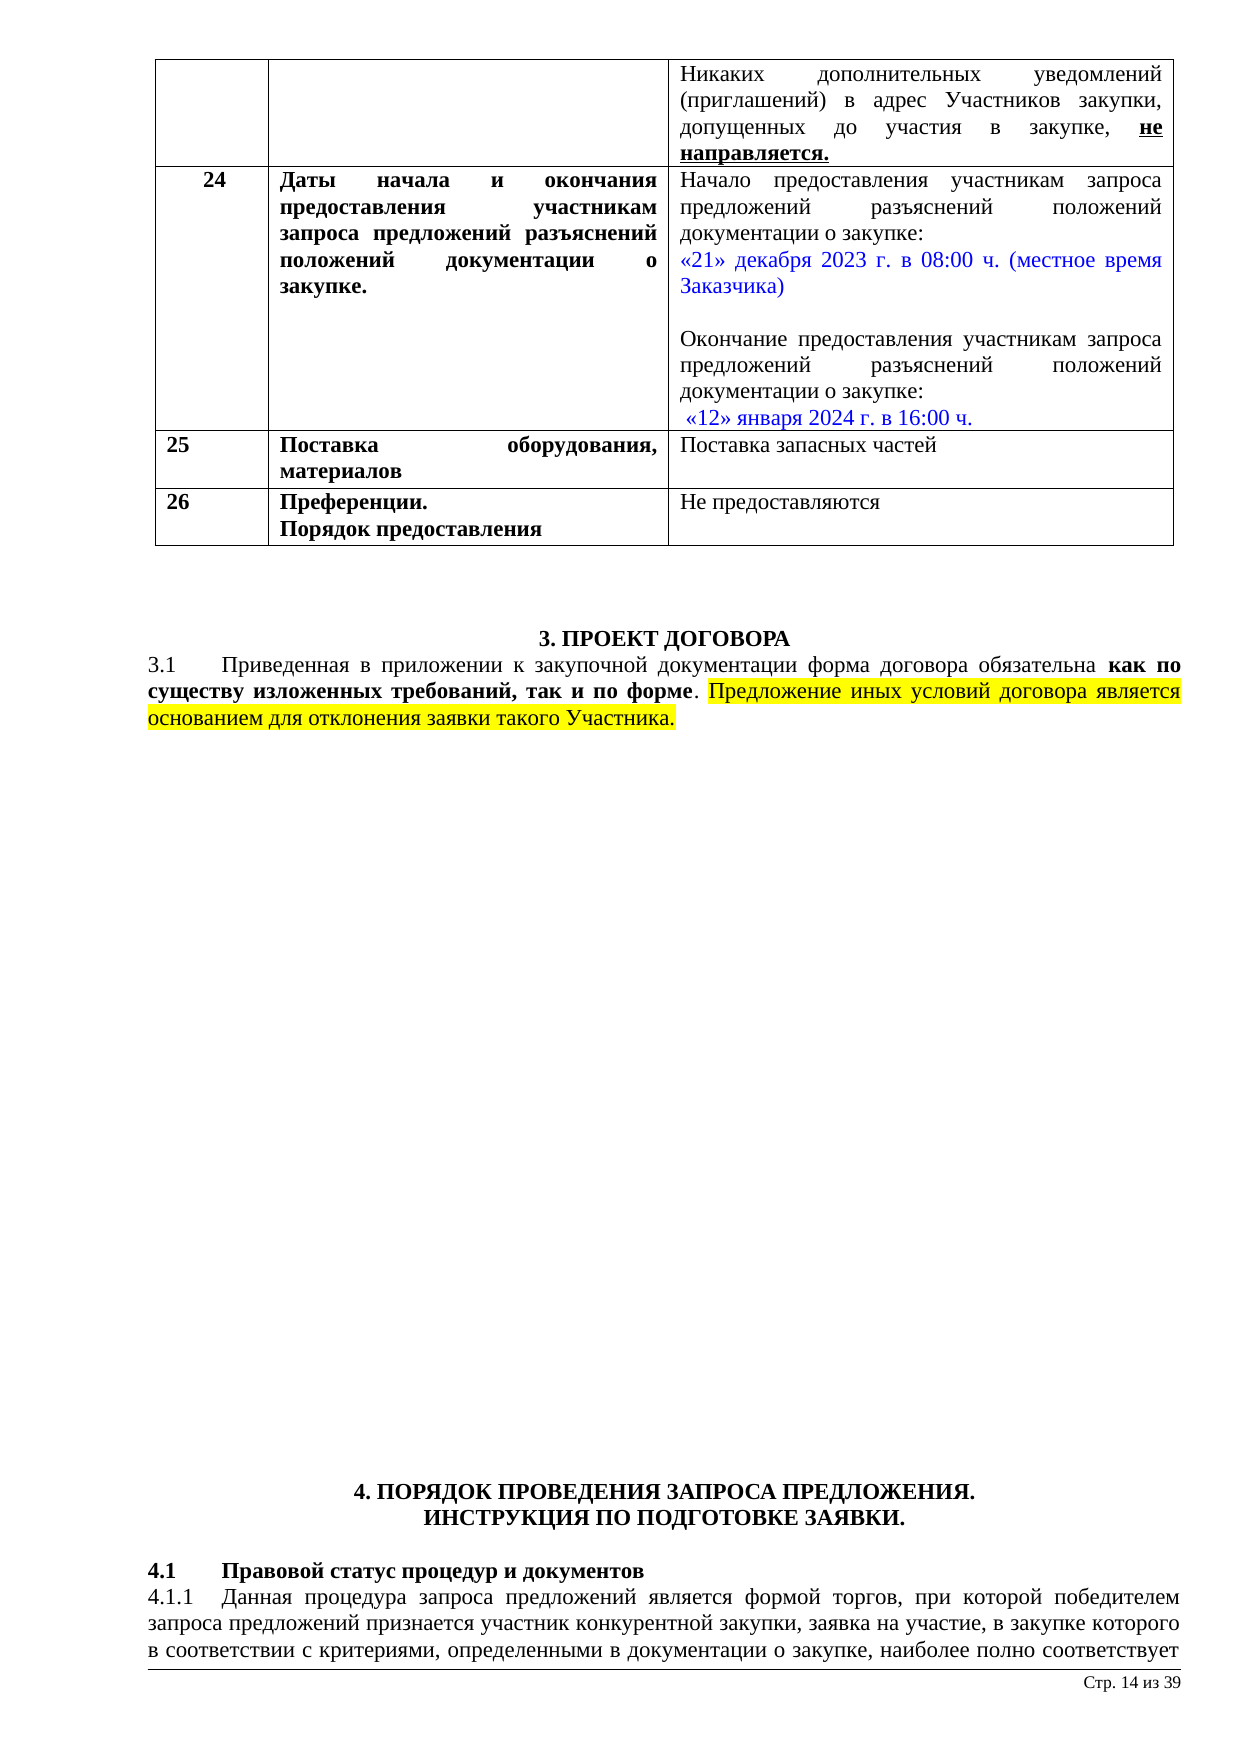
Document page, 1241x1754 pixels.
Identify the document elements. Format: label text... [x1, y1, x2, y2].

table_cell Поставка запасных частей [669, 431, 1173, 487]
text ИНСТРУКЦИЯ ПО ПОДГОТОВКЕ ЗАЯВКИ. [148, 1504, 1181, 1530]
table_cell Преференции. Порядок предоставления [269, 489, 668, 545]
text 4. ПОРЯДОК ПРОВЕДЕНИЯ ЗАПРОСА ПРЕДЛОЖЕНИЯ. [148, 1478, 1181, 1504]
text 4.1 Правовой статус процедур и документов [148, 1557, 1181, 1583]
table_cell 26 [156, 489, 268, 545]
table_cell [669, 60, 1173, 166]
table_cell Начало предоставления участникам запроса предложений разъяснений положений документации о закупке: «21» декабря 2023 г. в 08:00 ч. (местное время Заказчика) Окончание предоставления участникам запроса предложений разъяснений положений документации о закупке: «12» января 2024 г. в 16:00 ч. [669, 167, 1173, 430]
table_cell 24 [156, 167, 268, 430]
text 3. ПРОЕКТ ДОГОВОРА [148, 625, 1181, 651]
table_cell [269, 60, 668, 166]
table_cell Даты начала и окончания предоставления участникам запроса предложений разъяснений положений документации о закупке. [269, 167, 668, 430]
text 3.1 Приведенная в приложении к закупочной документации форма договора обязательна как по существу изложенных требований, так и по форме. Предложение иных условий договора является основанием для отклонения заявки такого Участника. [148, 651, 1181, 730]
table_cell 25 [156, 431, 268, 487]
table_cell Не предоставляются [669, 489, 1173, 545]
table_cell Поставка оборудования, материалов [269, 431, 668, 487]
table_cell 23 [156, 60, 268, 166]
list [148, 1583, 1181, 1662]
